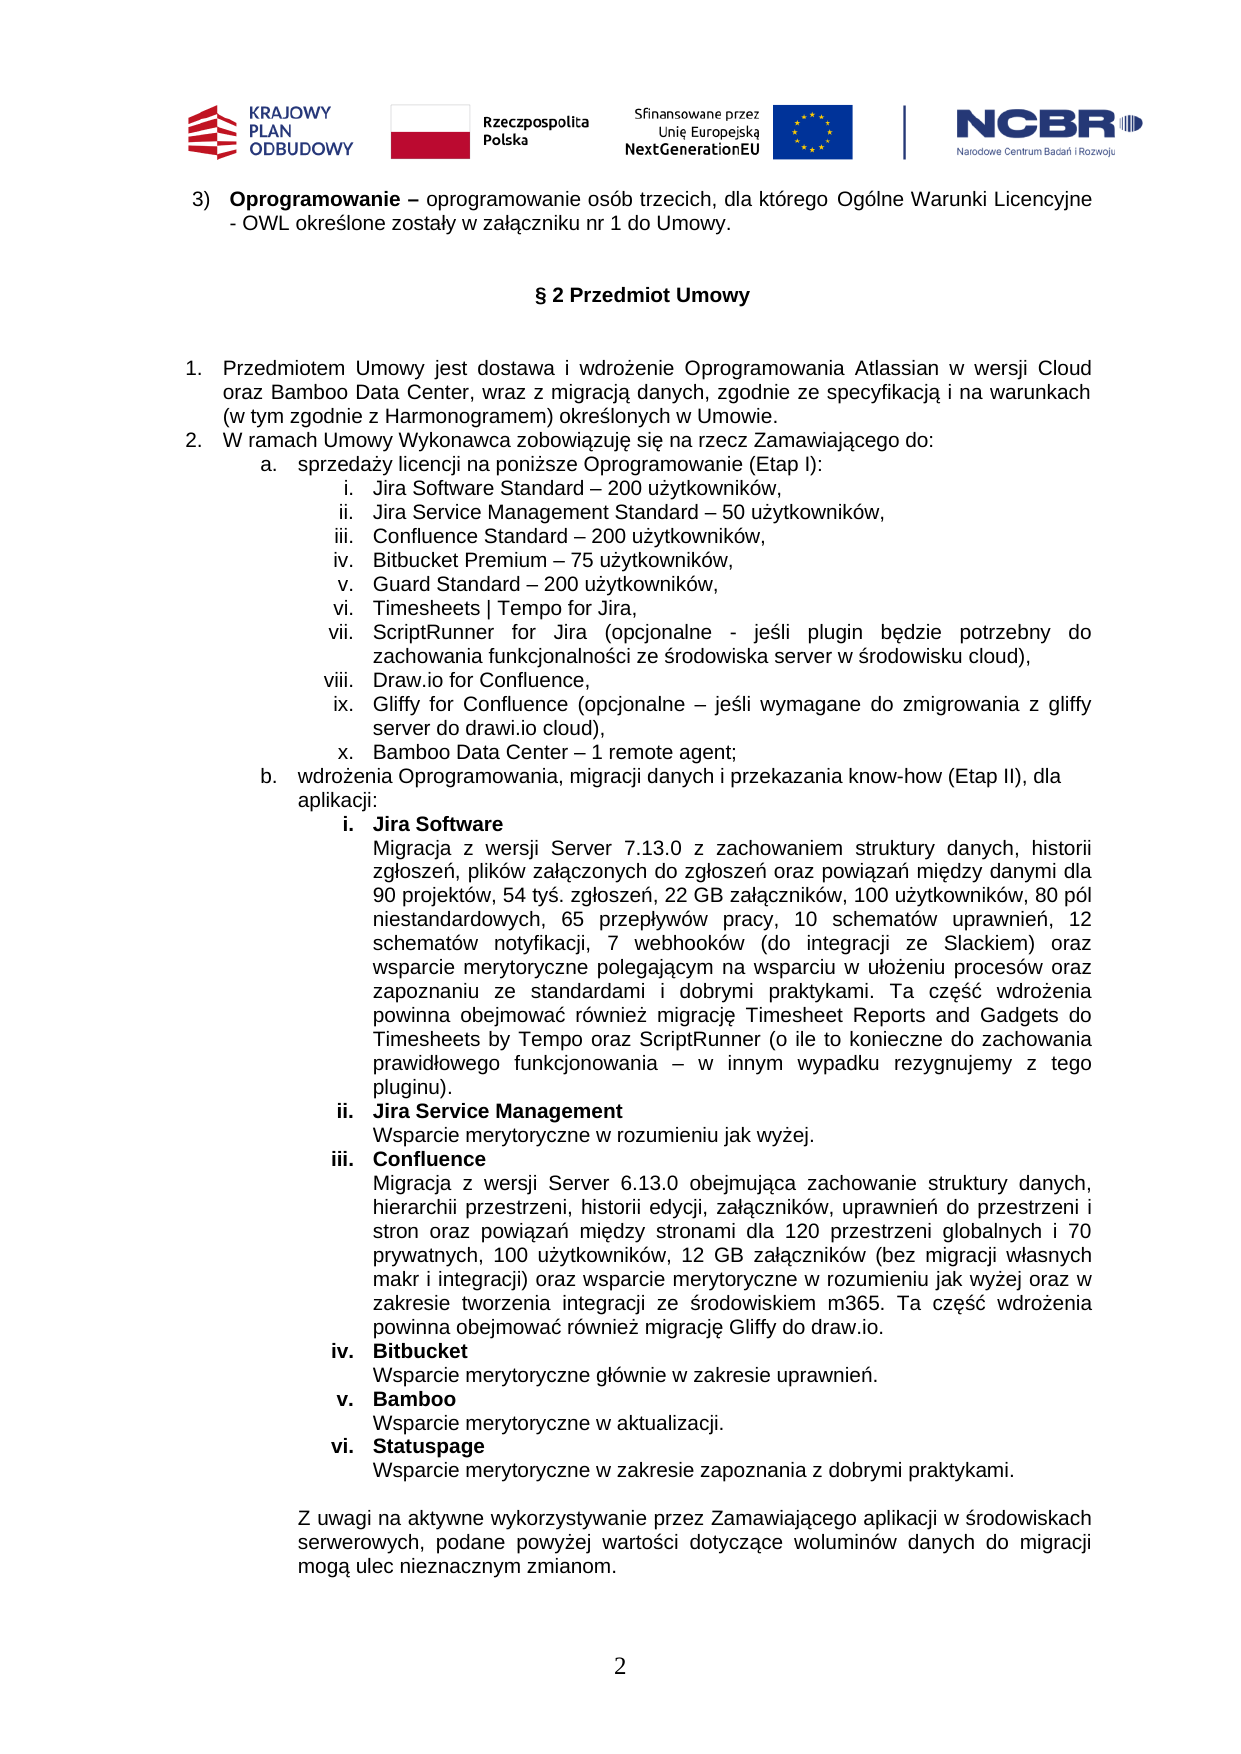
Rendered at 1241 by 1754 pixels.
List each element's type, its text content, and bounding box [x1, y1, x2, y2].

list Oprogramowanie – oprogramowanie osób trzecich, dla którego Ogólne Warunki Licencyjne - OWL określone zostały w załączniku nr 1 do Umowy. [192, 187, 1093, 234]
list Wsparcie merytoryczne w aktualizacji. [373, 1410, 1093, 1434]
list Guard Standard – 200 użytkowników, [354, 572, 1093, 596]
list W ramach Umowy Wykonawca zobowiązuję się na rzecz Zamawiającego do: [185, 428, 1093, 452]
list Bitbucket [354, 1338, 1093, 1362]
list Gliffy for Confluence (opcjonalne – jeśli wymagane do zmigrowania z gliffy server do drawi.io cloud), [354, 692, 1093, 739]
list Z uwagi na aktywne wykorzystywanie przez Zamawiającego aplikacji w środowiskach serwerowych, podane powyżej wartości dotyczące woluminów danych do migracji mogą ulec nieznacznym zmianom. [298, 1506, 1093, 1578]
list Timesheets | Tempo for Jira, [354, 596, 1093, 620]
list Bitbucket Premium – 75 użytkowników, [354, 548, 1093, 572]
list Wsparcie merytoryczne w zakresie zapoznania z dobrymi praktykami. [373, 1458, 1093, 1482]
list Jira Service Management [354, 1099, 1093, 1123]
list Wsparcie merytoryczne w rozumieniu jak wyżej. [373, 1123, 1093, 1147]
list Bamboo [354, 1386, 1093, 1410]
list Draw.io for Confluence, [354, 668, 1093, 692]
list Migracja z wersji Server 6.13.0 obejmująca zachowanie struktury danych, hierarchii przestrzeni, historii edycji, załączników, uprawnień do przestrzeni i stron oraz powiązań między stronami dla 120 przestrzeni globalnych i 70 prywatnych, 100 użytkowników, 12 GB załączników (bez migracji własnych makr i integracji) oraz wsparcie merytoryczne w rozumieniu jak wyżej oraz w zakresie tworzenia integracji ze środowiskiem m365. Ta część wdrożenia powinna obejmować również migrację Gliffy do draw.io. [373, 1171, 1093, 1338]
list Confluence Standard – 200 użytkowników, [354, 524, 1093, 548]
list Bamboo Data Center – 1 remote agent; [354, 739, 1093, 763]
list Jira Software [354, 811, 1093, 835]
list Przedmiotem Umowy jest dostawa i wdrożenie Oprogramowania Atlassian w wersji Cloud oraz Bamboo Data Center, wraz z migracją danych, zgodnie ze specyfikacją i na warunkach (w tym zgodnie z Harmonogramem) określonych w Umowie. [185, 356, 1093, 428]
picture [147, 73, 1222, 187]
list Confluence [354, 1147, 1093, 1171]
list sprzedaży licencji na poniższe Oprogramowanie (Etap I): [260, 452, 1093, 476]
subtitle § 2 Przedmiot Umowy [192, 283, 1093, 307]
list Jira Software Standard – 200 użytkowników, [354, 476, 1093, 500]
list Wsparcie merytoryczne głównie w zakresie uprawnień. [373, 1362, 1093, 1386]
list Statuspage [354, 1434, 1093, 1458]
list Migracja z wersji Server 7.13.0 z zachowaniem struktury danych, historii zgłoszeń, plików załączonych do zgłoszeń oraz powiązań między danymi dla 90 projektów, 54 tyś. zgłoszeń, 22 GB załączników, 100 użytkowników, 80 pól niestandardowych, 65 przepływów pracy, 10 schematów uprawnień, 12 schematów notyfikacji, 7 webhooków (do integracji ze Slackiem) oraz wsparcie merytoryczne polegającym na wsparciu w ułożeniu procesów oraz zapoznaniu ze standardami i dobrymi praktykami. Ta część wdrożenia powinna obejmować również migrację Timesheet Reports and Gadgets do Timesheets by Tempo oraz ScriptRunner (o ile to konieczne do zachowania prawidłowego funkcjonowania – w innym wypadku rezygnujemy z tego pluginu). [373, 835, 1093, 1099]
list Jira Service Management Standard – 50 użytkowników, [354, 500, 1093, 524]
list ScriptRunner for Jira (opcjonalne - jeśli plugin będzie potrzebny do zachowania funkcjonalności ze środowiska server w środowisku cloud), [354, 620, 1093, 668]
list wdrożenia Oprogramowania, migracji danych i przekazania know-how (Etap II), dla aplikacji: [260, 763, 1093, 811]
